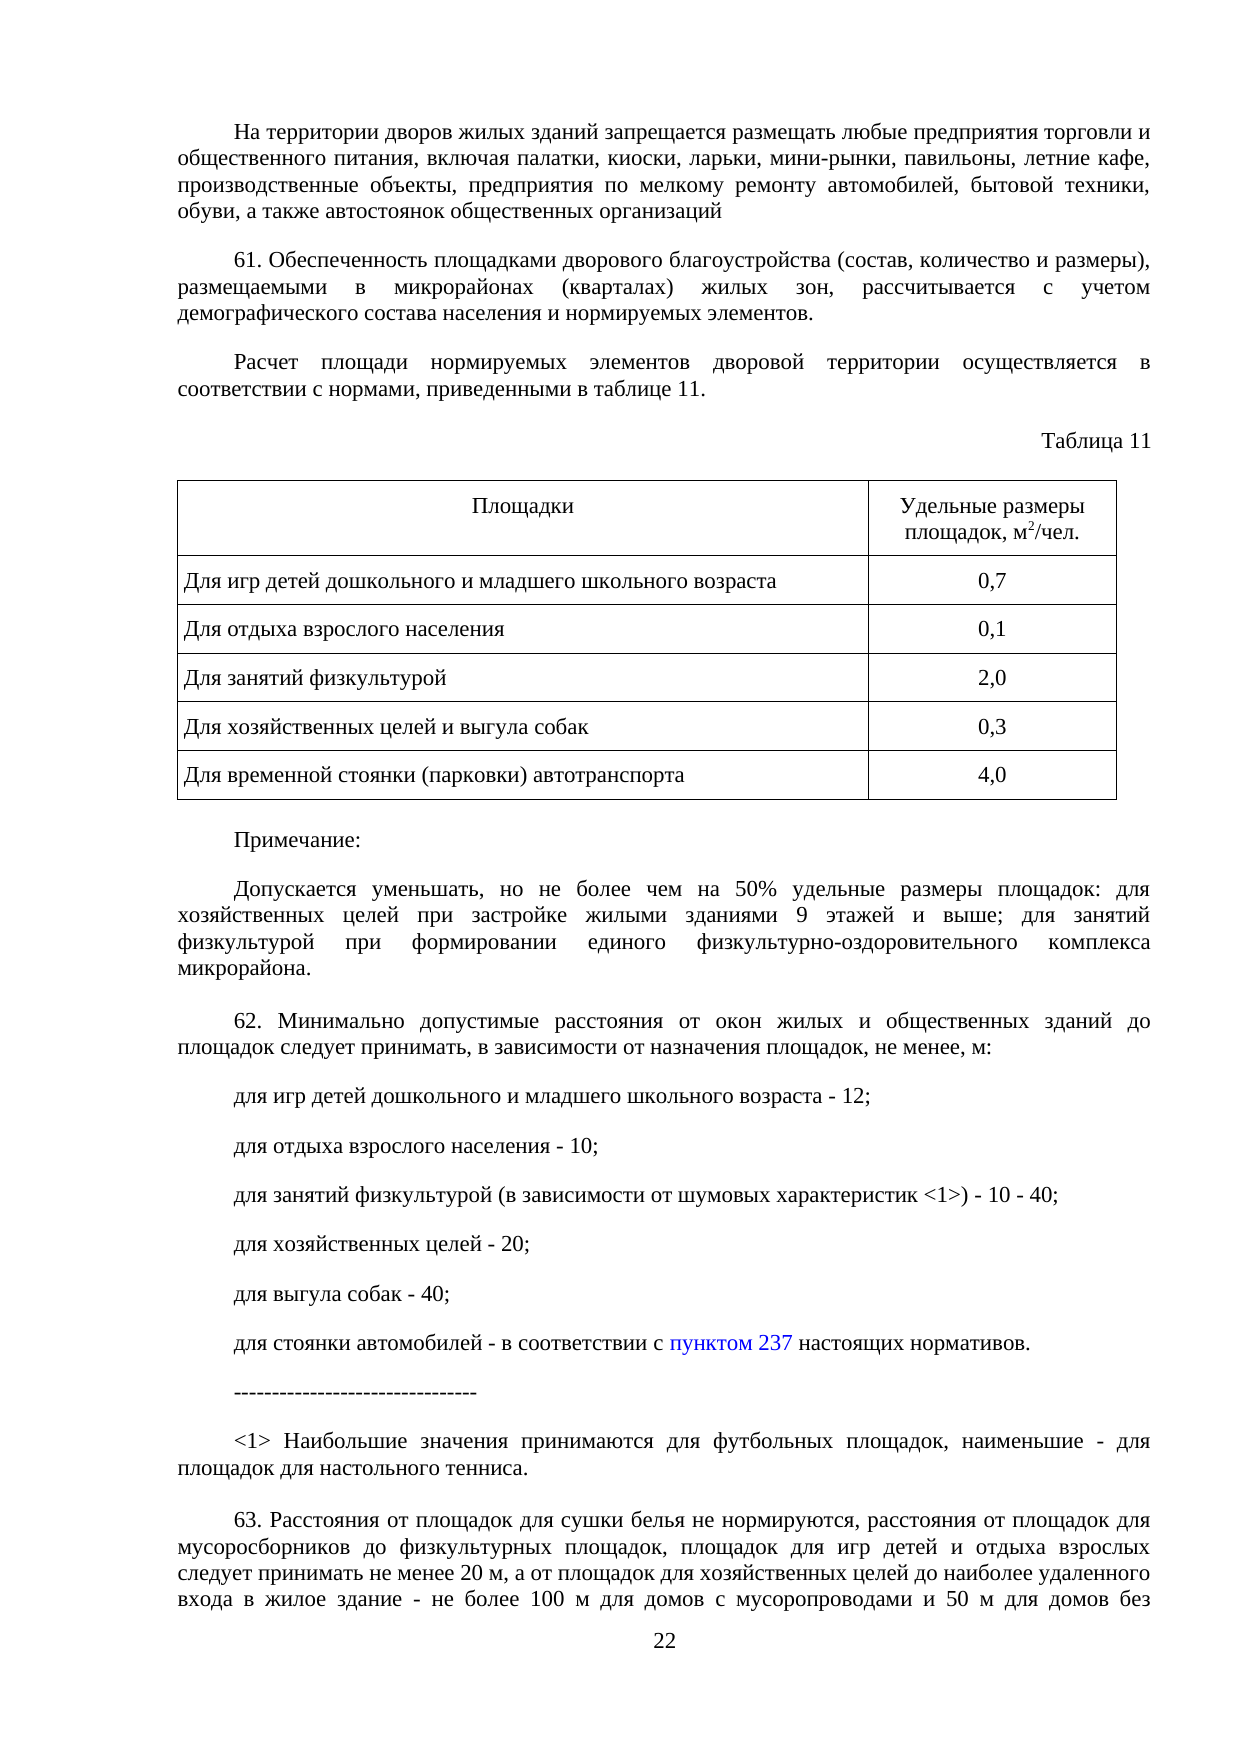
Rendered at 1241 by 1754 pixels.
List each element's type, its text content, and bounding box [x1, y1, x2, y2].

text Примечание: [177, 826, 1152, 852]
table_cell 0,7 [869, 556, 1116, 604]
text -------------------------------- [177, 1378, 1152, 1404]
table_cell 2,0 [869, 654, 1116, 701]
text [177, 1506, 1152, 1612]
text 61. Обеспеченность площадками дворового благоустройства (состав, количество и размеры), размещаемыми в микрорайонах (кварталах) жилых зон, рассчитывается с учетом демографического состава населения и нормируемых элементов. [177, 246, 1152, 326]
text Допускается уменьшать, но не более чем на 50% удельные размеры площадок: для хозяйственных целей при застройке жилыми зданиями 9 этажей и выше; для занятий физкультурой при формировании единого физкультурно-оздоровительного комплекса микрорайона. [177, 875, 1152, 981]
table_cell 4,0 [869, 751, 1116, 798]
text для занятий физкультурой (в зависимости от шумовых характеристик <1>) - 10 - 40; [177, 1181, 1152, 1207]
table_cell Для хозяйственных целей и выгула собак [178, 702, 868, 750]
table_cell Для временной стоянки (парковки) автотранспорта [178, 751, 868, 798]
text Таблица 11 [177, 427, 1152, 454]
text Расчет площади нормируемых элементов дворовой территории осуществляется в соответствии с нормами, приведенными в таблице 11. [177, 348, 1152, 401]
table_header Удельные размеры площадок, м2/чел. [869, 481, 1116, 555]
text для стоянки автомобилей - в соответствии с пунктом 237 настоящих нормативов. [177, 1329, 1152, 1355]
table_cell Для игр детей дошкольного и младшего школьного возраста [178, 556, 868, 604]
text <1> Наибольшие значения принимаются для футбольных площадок, наименьшие - для площадок для настольного тенниса. [177, 1427, 1152, 1480]
text 62. Минимально допустимые расстояния от окон жилых и общественных зданий до площадок следует принимать, в зависимости от назначения площадок, не менее, м: [177, 1007, 1152, 1059]
text для выгула собак - 40; [177, 1279, 1152, 1306]
table_cell Для занятий физкультурой [178, 654, 868, 701]
text для отдыха взрослого населения - 10; [177, 1132, 1152, 1158]
table_cell 0,1 [869, 605, 1116, 652]
text На территории дворов жилых зданий запрещается размещать любые предприятия торговли и общественного питания, включая палатки, киоски, ларьки, мини-рынки, павильоны, летние кафе, производственные объекты, предприятия по мелкому ремонту автомобилей, бытовой техники, обуви, а также автостоянок общественных организаций [177, 118, 1152, 223]
text для игр детей дошкольного и младшего школьного возраста - 12; [177, 1082, 1152, 1109]
table_cell 0,3 [869, 702, 1116, 750]
table_header Площадки [178, 481, 868, 555]
text для хозяйственных целей - 20; [177, 1230, 1152, 1257]
table_cell Для отдыха взрослого населения [178, 605, 868, 652]
